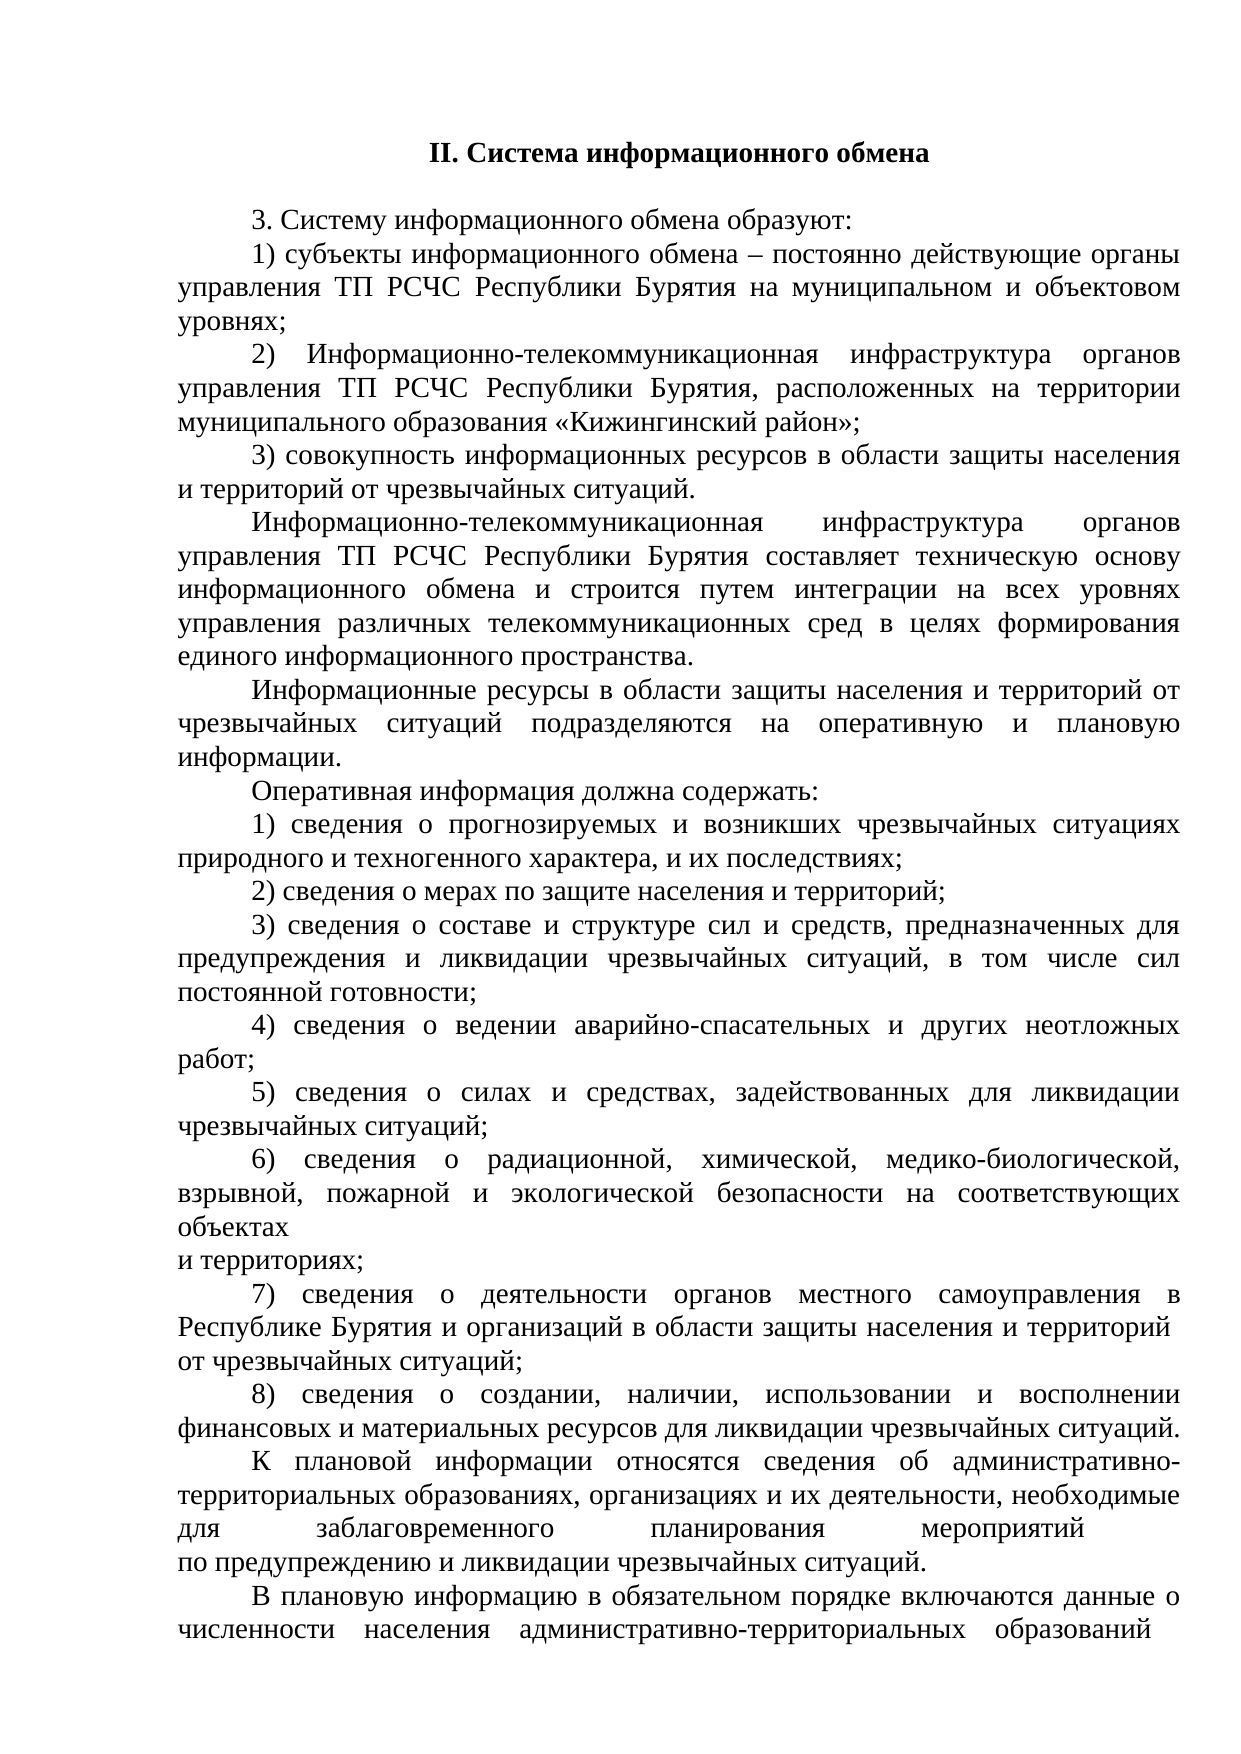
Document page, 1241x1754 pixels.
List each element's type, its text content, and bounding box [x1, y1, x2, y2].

text 2) Информационно-телекоммуникационная инфраструктура органов управления ТП РСЧС Республики Бурятия, расположенных на территории муниципального образования «Кижингинский район»; [177, 337, 1181, 437]
text II. Система информационного обмена [177, 135, 1181, 169]
text 2) сведения о мерах по защите населения и территорий; [177, 873, 1181, 907]
text 3) совокупность информационных ресурсов в области защиты населения и территорий от чрезвычайных ситуаций. [177, 437, 1181, 504]
text Информационно-телекоммуникационная инфраструктура органов управления ТП РСЧС Республики Бурятия составляет техническую основу информационного обмена и строится путем интеграции на всех уровнях управления различных телекоммуникационных сред в целях формирования единого информационного пространства. [177, 504, 1181, 672]
text 1) сведения о прогнозируемых и возникших чрезвычайных ситуациях природного и техногенного характера, и их последствиях; [177, 806, 1181, 873]
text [177, 1578, 1181, 1645]
text 3. Систему информационного обмена образуют: [177, 202, 1181, 236]
text 4) сведения о ведении аварийно-спасательных и других неотложных работ; [177, 1007, 1181, 1074]
text 8) сведения о создании, наличии, использовании и восполнении финансовых и материальных ресурсов для ликвидации чрезвычайных ситуаций. [177, 1376, 1181, 1443]
text 3) сведения о составе и структуре сил и средств, предназначенных для предупреждения и ликвидации чрезвычайных ситуаций, в том числе сил постоянной готовности; [177, 907, 1181, 1007]
text Оперативная информация должна содержать: [177, 773, 1181, 806]
text Информационные ресурсы в области защиты населения и территорий от чрезвычайных ситуаций подразделяются на оперативную и плановую информации. [177, 672, 1181, 773]
text 7) сведения о деятельности органов местного самоуправления в Республике Бурятия и организаций в области защиты населения и территорий от чрезвычайных ситуаций; [177, 1276, 1181, 1376]
text 5) сведения о силах и средствах, задействованных для ликвидации чрезвычайных ситуаций; [177, 1074, 1181, 1142]
text 1) субъекты информационного обмена – постоянно действующие органы управления ТП РСЧС Республики Бурятия на муниципальном и объектовом уровнях; [177, 236, 1181, 337]
text К плановой информации относятся сведения об административно-территориальных образованиях, организациях и их деятельности, необходимые для заблаговременного планирования мероприятий по предупреждению и ликвидации чрезвычайных ситуаций. [177, 1443, 1181, 1578]
text 6) сведения о радиационной, химической, медико-биологической, взрывной, пожарной и экологической безопасности на соответствующих объектах и территориях; [177, 1142, 1181, 1276]
